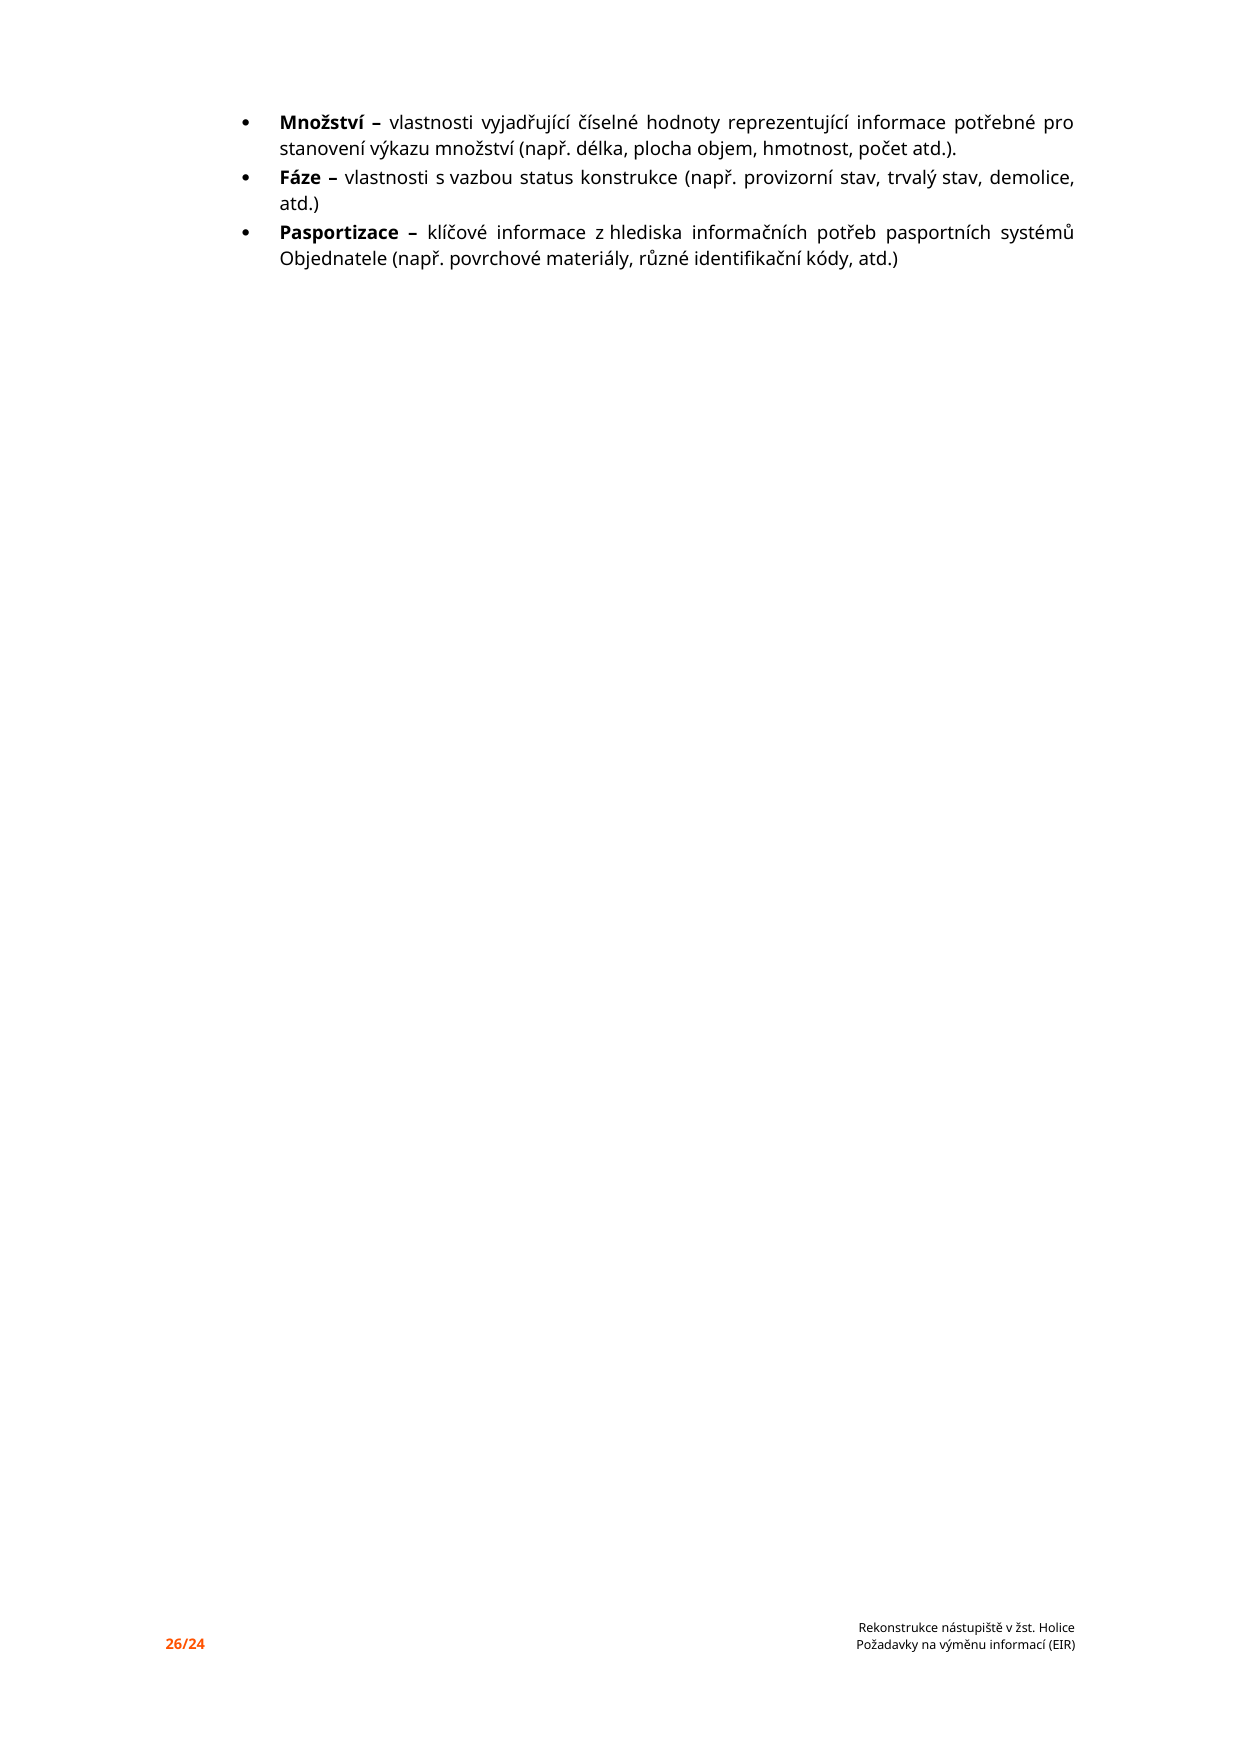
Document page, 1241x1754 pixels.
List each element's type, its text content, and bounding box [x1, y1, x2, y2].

list Pasportizace – klíčové informace z hlediska informačních potřeb pasportních systémů Objednatele (např. povrchové materiály, různé identifikační kódy, atd.) [242, 220, 1075, 271]
list Množství – vlastnosti vyjadřující číselné hodnoty reprezentující informace potřebné pro stanovení výkazu množství (např. délka, plocha objem, hmotnost, počet atd.). [242, 109, 1075, 160]
list Fáze – vlastnosti s vazbou status konstrukce (např. provizorní stav, trvalý stav, demolice, atd.) [242, 164, 1075, 216]
